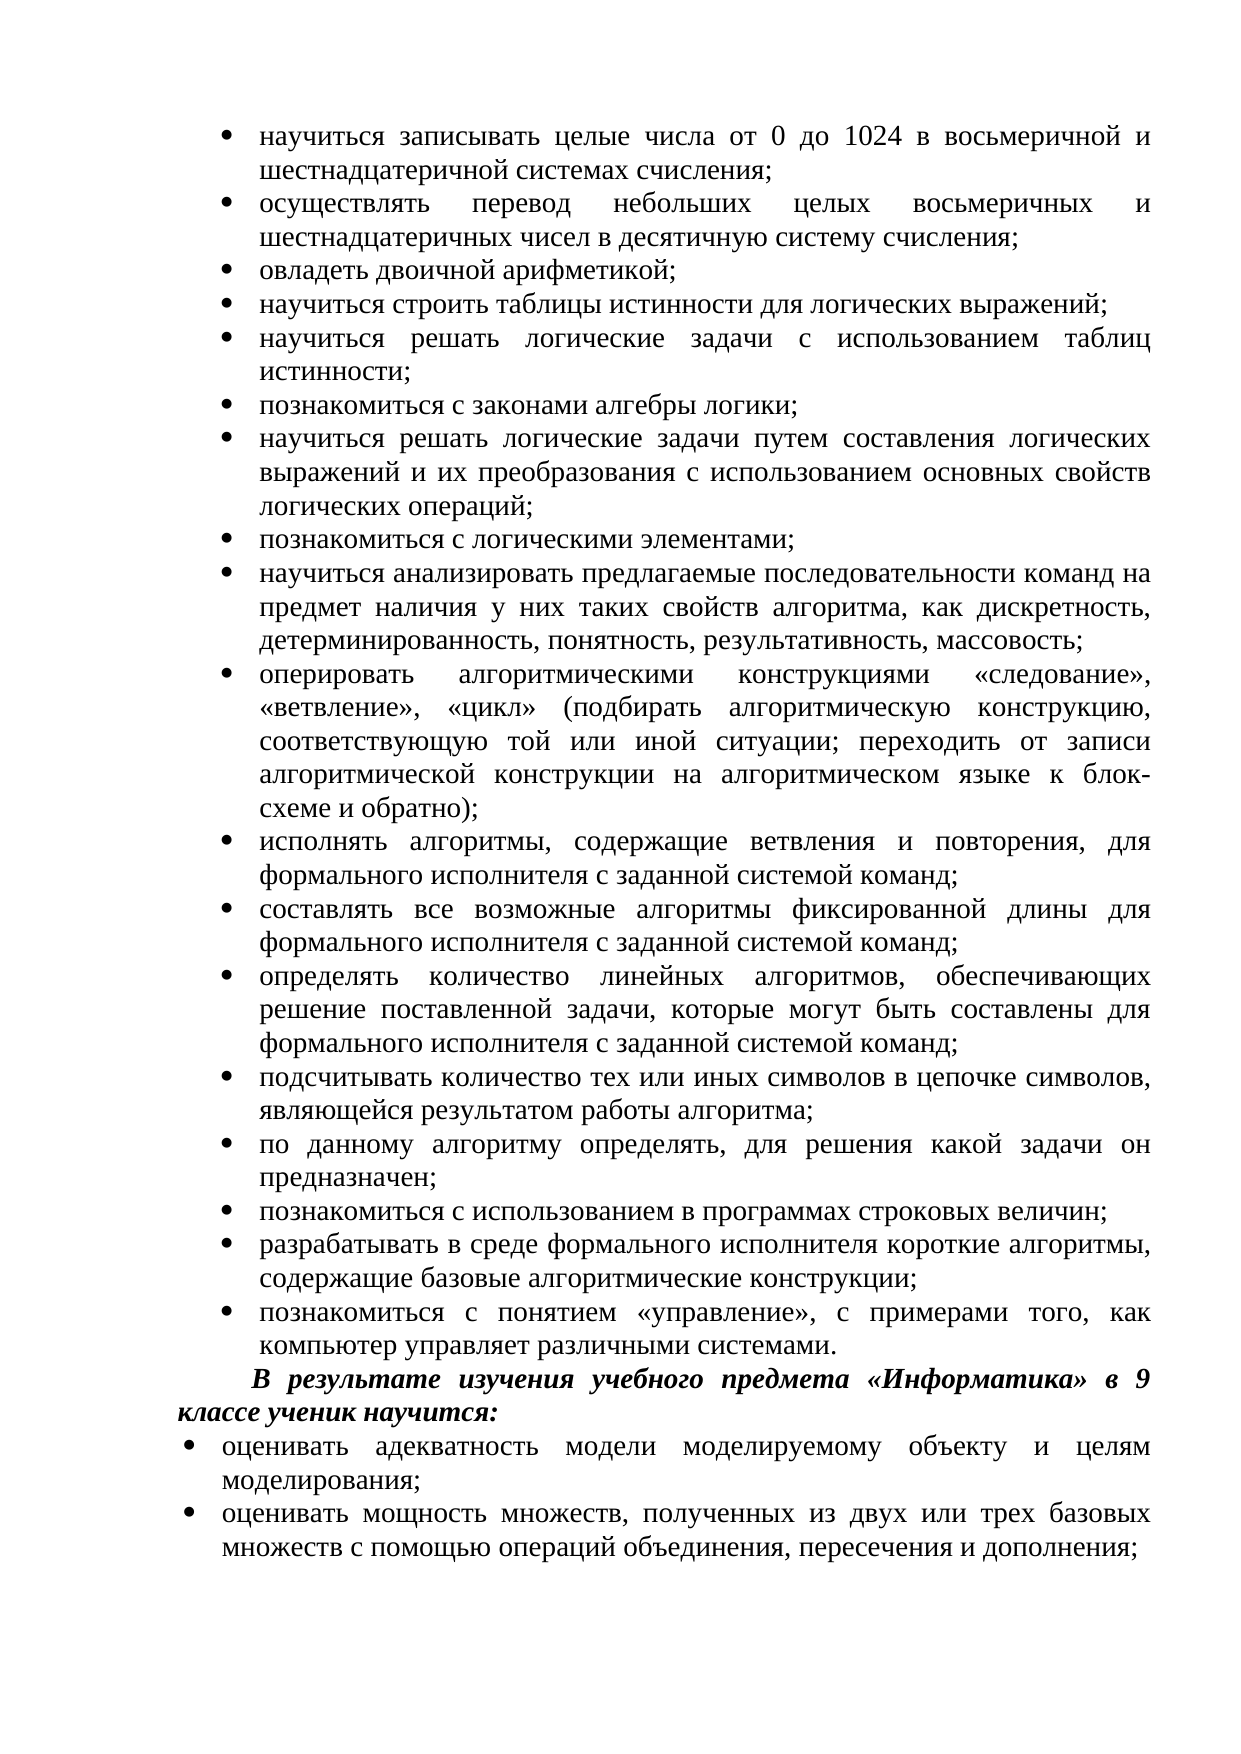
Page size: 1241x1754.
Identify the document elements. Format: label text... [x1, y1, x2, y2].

list осуществлять перевод небольших целых восьмеричных и шестнадцатеричных чисел в десятичную систему счисления; [222, 185, 1152, 252]
list научиться анализировать предлагаемые последовательности команд на предмет наличия у них таких свойств алгоритма, как дискретность, детерминированность, понятность, результативность, массовость; [222, 555, 1152, 656]
list определять количество линейных алгоритмов, обеспечивающих решение поставленной задачи, которые могут быть составлены для формального исполнителя с заданной системой команд; [222, 958, 1152, 1059]
list оценивать адекватность модели моделируемому объекту и целям моделирования; [184, 1428, 1152, 1495]
list научиться решать логические задачи с использованием таблиц истинности; [222, 320, 1152, 387]
list составлять все возможные алгоритмы фиксированной длины для формального исполнителя с заданной системой команд; [222, 891, 1152, 958]
list овладеть двоичной арифметикой; [222, 252, 1152, 286]
list познакомиться с использованием в программах строковых величин; [222, 1193, 1152, 1227]
list по данному алгоритму определять, для решения какой задачи он предназначен; [222, 1126, 1152, 1193]
list исполнять алгоритмы, содержащие ветвления и повторения, для формального исполнителя с заданной системой команд; [222, 823, 1152, 891]
list оценивать мощность множеств, полученных из двух или трех базовых множеств с помощью операций объединения, пересечения и дополнения; [184, 1495, 1152, 1562]
list познакомиться с логическими элементами; [222, 521, 1152, 555]
text В результате изучения учебного предмета «Информатика» в 9 классе ученик научится: [177, 1361, 1152, 1428]
list научиться записывать целые числа от 0 до 1024 в восьмеричной и шестнадцатеричной системах счисления; [222, 118, 1152, 185]
list оперировать алгоритмическими конструкциями «следование», «ветвление», «цикл» (подбирать алгоритмическую конструкцию, соответствующую той или иной ситуации; переходить от записи алгоритмической конструкции на алгоритмическом языке к блок-схеме и обратно); [222, 656, 1152, 823]
list разрабатывать в среде формального исполнителя короткие алгоритмы, содержащие базовые алгоритмические конструкции; [222, 1227, 1152, 1294]
list познакомиться с понятием «управление», с примерами того, как компьютер управляет различными системами. [222, 1294, 1152, 1361]
list научиться решать логические задачи путем составления логических выражений и их преобразования с использованием основных свойств логических операций; [222, 421, 1152, 521]
list познакомиться с законами алгебры логики; [222, 387, 1152, 421]
list научиться строить таблицы истинности для логических выражений; [222, 286, 1152, 320]
list подсчитывать количество тех или иных символов в цепочке символов, являющейся результатом работы алгоритма; [222, 1059, 1152, 1126]
